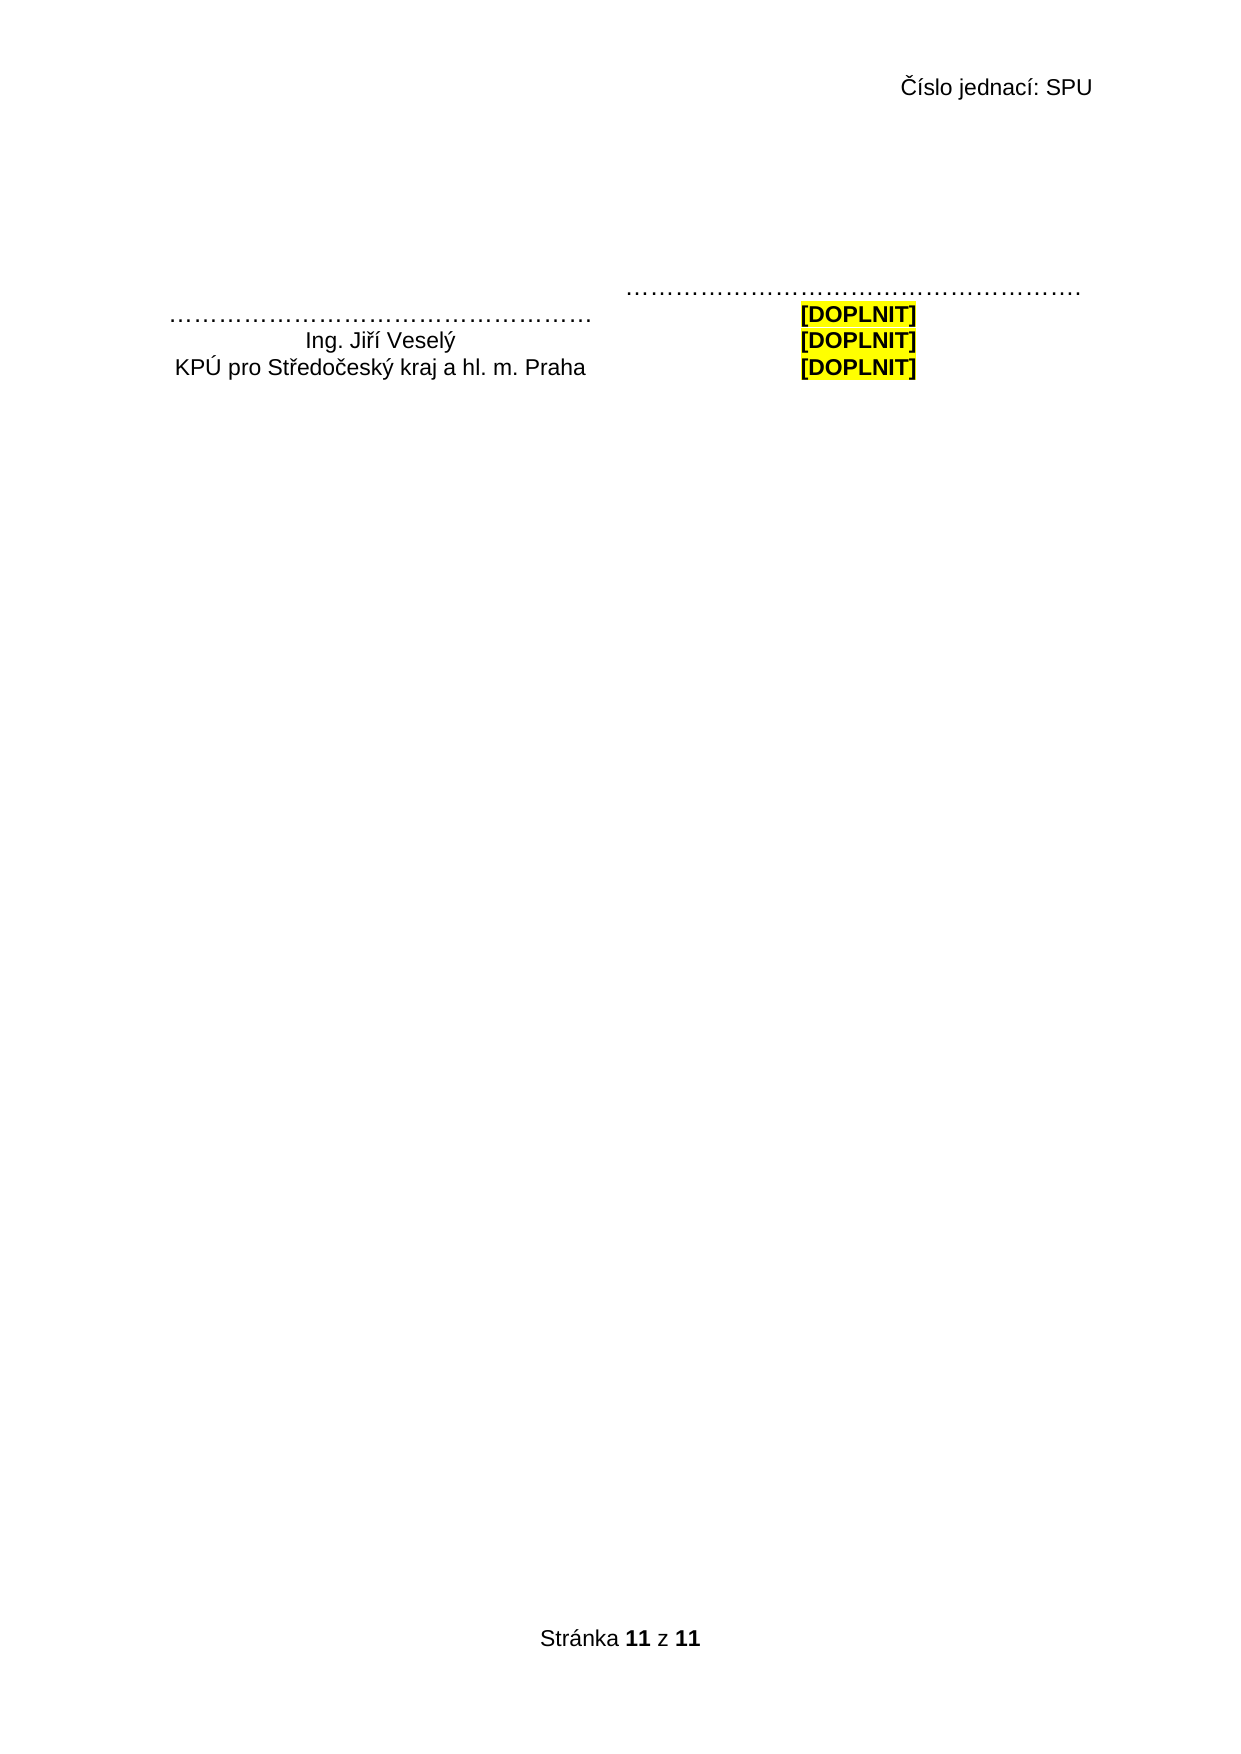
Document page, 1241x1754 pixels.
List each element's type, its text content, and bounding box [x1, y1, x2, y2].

table_cell ………………………………………………. [DOPLNIT] [DOPLNIT] [DOPLNIT] [613, 148, 1104, 380]
table_cell …………………………………………… Ing. Jiří Veselý KPÚ pro Středočeský kraj a hl. m. Praha [148, 148, 613, 380]
